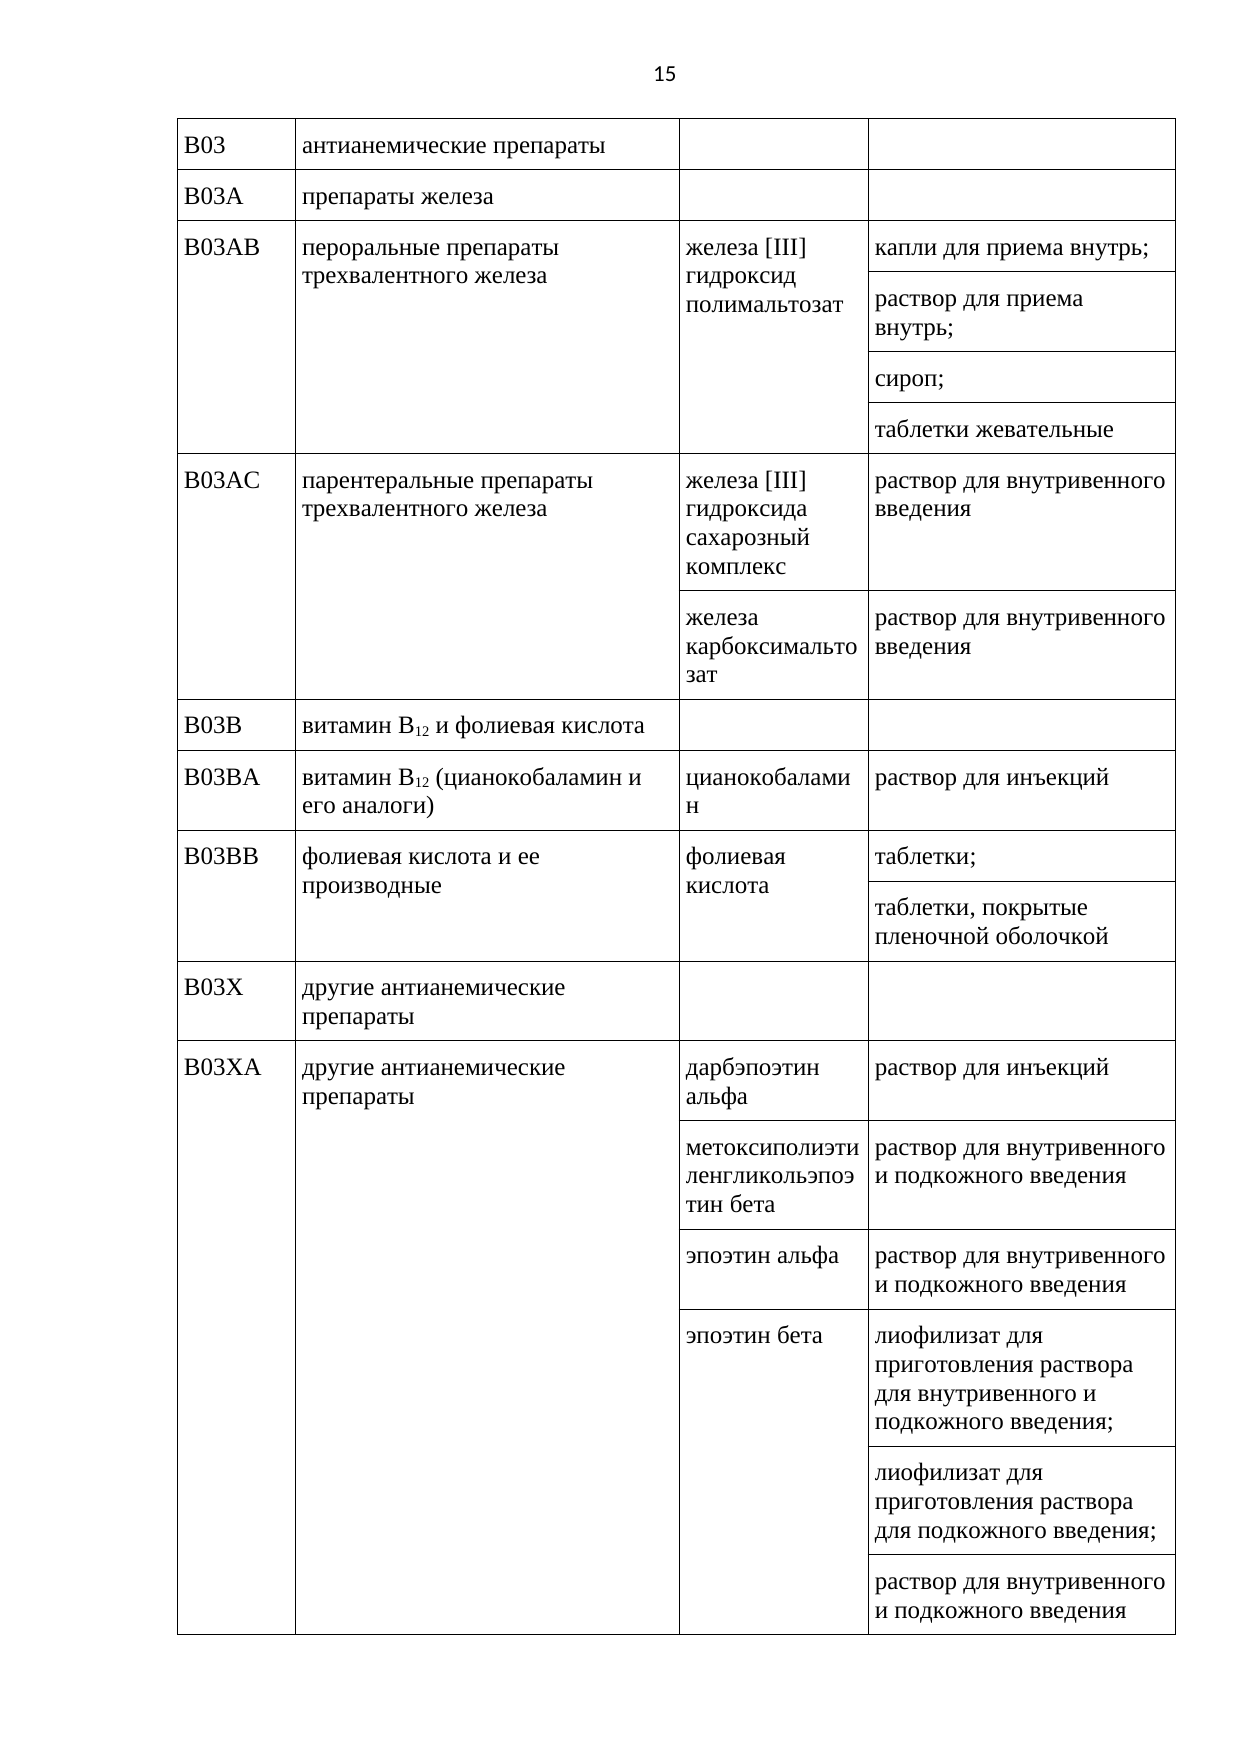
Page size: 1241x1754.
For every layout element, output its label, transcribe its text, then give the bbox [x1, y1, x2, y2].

table_cell [680, 170, 868, 220]
table_cell эпоэтин альфа [680, 1230, 868, 1308]
table_cell [869, 962, 1175, 1040]
table_cell таблетки, покрытые пленочной оболочкой [869, 882, 1175, 961]
table_cell фолиевая кислота и ее производные [296, 831, 679, 961]
table_cell дарбэпоэтин альфа [680, 1041, 868, 1120]
table_cell [680, 700, 868, 750]
table_cell [680, 119, 868, 169]
table_cell B03X [178, 962, 295, 1040]
table_cell B03XA [178, 1041, 295, 1634]
table_cell капли для приема внутрь; [869, 221, 1175, 271]
table_cell [869, 119, 1175, 169]
table_cell B03AC [178, 454, 295, 699]
table_cell другие антианемические препараты [296, 962, 679, 1040]
table_cell сироп; [869, 352, 1175, 402]
table_cell железа [III] гидроксид полимальтозат [680, 221, 868, 453]
table_cell железа карбоксимальтозат [680, 591, 868, 699]
table_cell B03A [178, 170, 295, 220]
table_cell раствор для приема внутрь; [869, 272, 1175, 351]
table_cell лиофилизат для приготовления раствора для подкожного введения; [869, 1447, 1175, 1554]
table_cell фолиевая кислота [680, 831, 868, 961]
table_cell B03B [178, 700, 295, 750]
table_cell раствор для инъекций [869, 1041, 1175, 1120]
table_cell раствор для внутривенного введения [869, 454, 1175, 590]
table_cell эпоэтин бета [680, 1310, 868, 1634]
table_cell пероральные препараты трехвалентного железа [296, 221, 679, 453]
table_cell раствор для внутривенного введения [869, 591, 1175, 699]
table_cell метоксиполиэтиленгликольэпоэтин бета [680, 1121, 868, 1229]
table_cell антианемические препараты [296, 119, 679, 169]
table_cell витамин B12 и фолиевая кислота [296, 700, 679, 750]
table_cell раствор для внутривенного и подкожного введения [869, 1121, 1175, 1229]
table_cell препараты железа [296, 170, 679, 220]
table_cell витамин B12 (цианокобаламин и его аналоги) [296, 751, 679, 830]
table_cell раствор для инъекций [869, 751, 1175, 830]
table_cell [680, 962, 868, 1040]
table_cell лиофилизат для приготовления раствора для внутривенного и подкожного введения; [869, 1310, 1175, 1446]
table_cell таблетки жевательные [869, 403, 1175, 453]
table_cell [869, 700, 1175, 750]
table_cell цианокобаламин [680, 751, 868, 830]
table_cell таблетки; [869, 831, 1175, 881]
table_cell B03AB [178, 221, 295, 453]
table_cell парентеральные препараты трехвалентного железа [296, 454, 679, 699]
table_cell B03BB [178, 831, 295, 961]
table_cell раствор для внутривенного и подкожного введения [869, 1230, 1175, 1308]
table_cell другие антианемические препараты [296, 1041, 679, 1634]
table_cell [869, 170, 1175, 220]
table_cell раствор для внутривенного и подкожного введения [869, 1555, 1175, 1634]
table_cell железа [III] гидроксида сахарозный комплекс [680, 454, 868, 590]
table_cell B03 [178, 119, 295, 169]
table_cell B03BA [178, 751, 295, 830]
